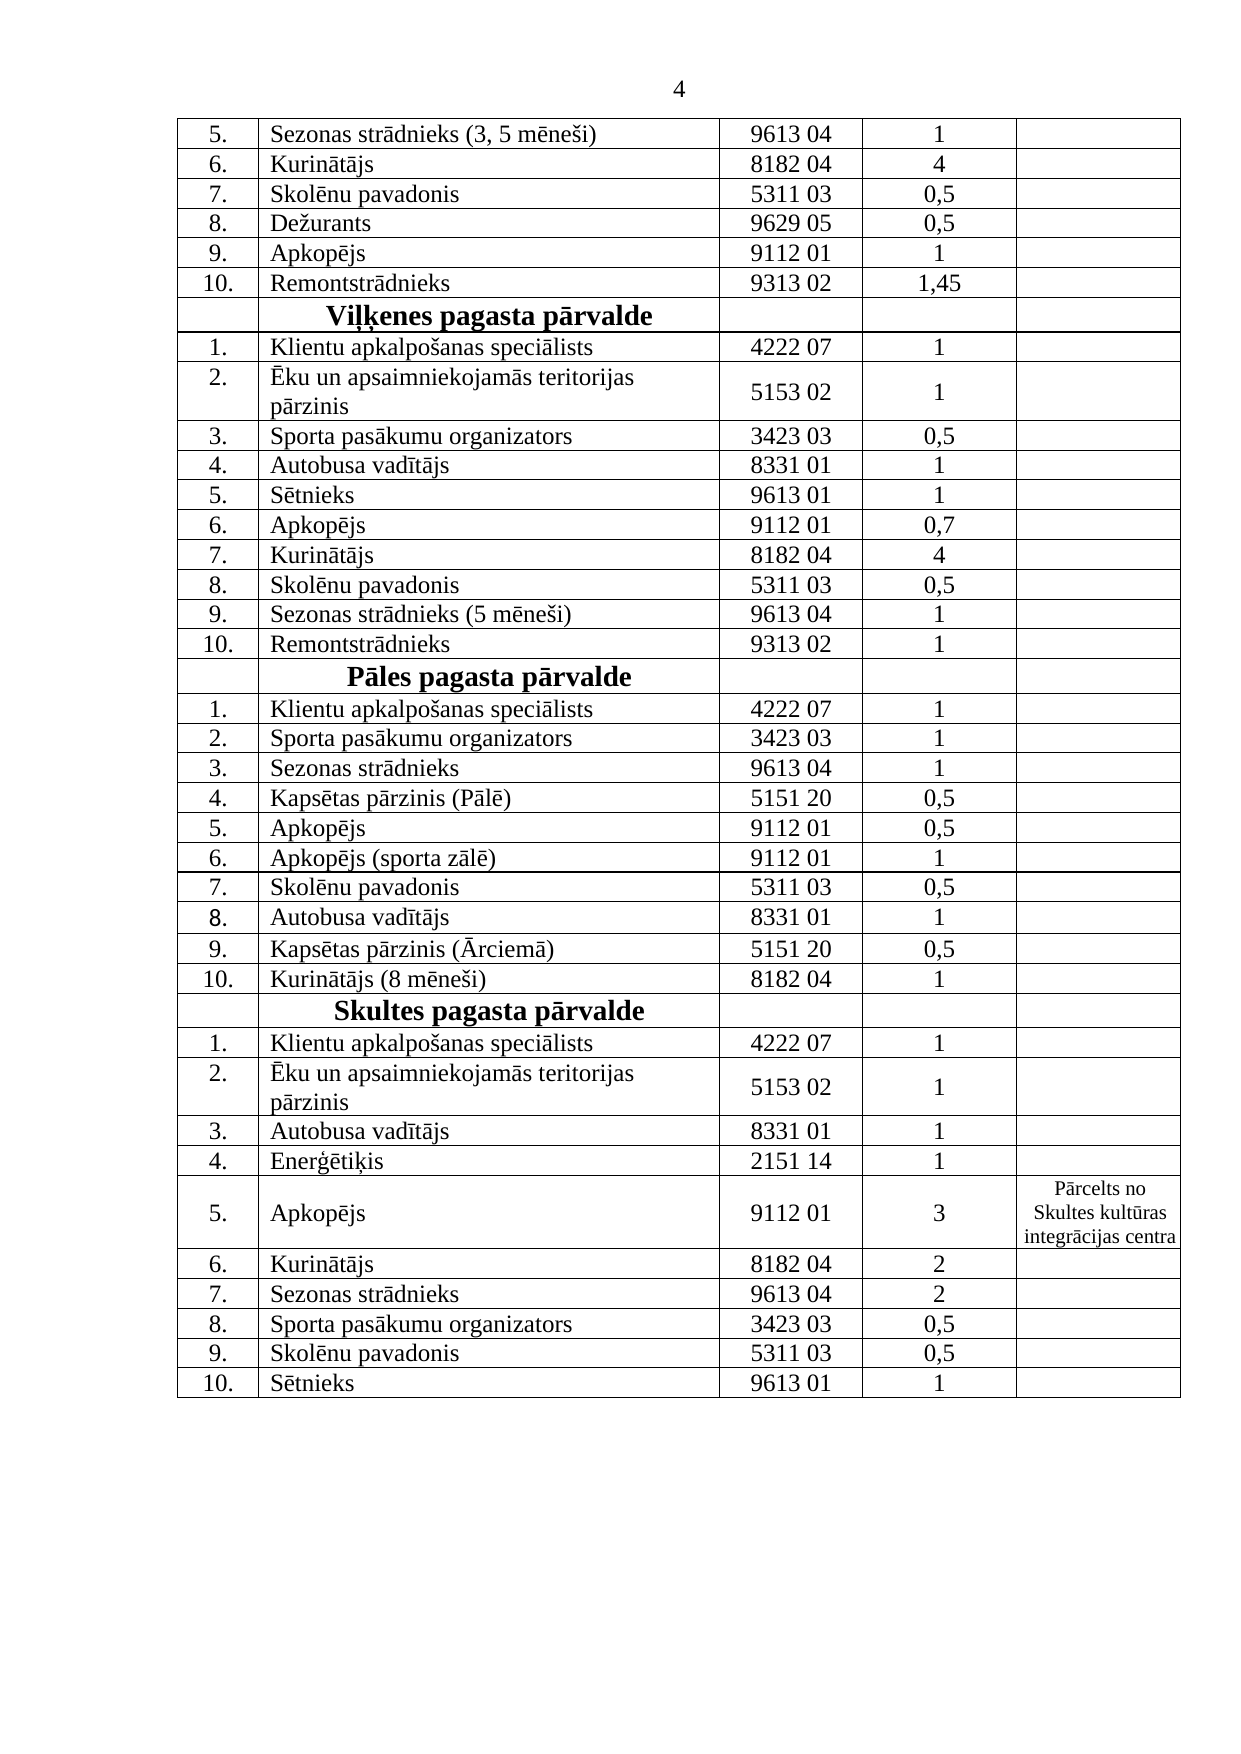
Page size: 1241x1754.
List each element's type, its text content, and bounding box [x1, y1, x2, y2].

table_cell 9313 02 [720, 629, 862, 658]
table_cell 3. [178, 1116, 258, 1145]
table_cell 5151 20 [720, 934, 862, 963]
table_cell 5311 03 [720, 873, 862, 901]
table_cell 10. [178, 268, 258, 297]
table_cell 10. [178, 629, 258, 658]
table_cell 1 [863, 694, 1016, 722]
table_cell 9313 02 [720, 268, 862, 297]
table_cell [1017, 209, 1180, 237]
table_cell 2. [178, 362, 258, 420]
table_cell [1017, 1249, 1180, 1278]
table_cell 8182 04 [720, 1249, 862, 1278]
table_cell [1017, 149, 1180, 178]
table_cell [1017, 783, 1180, 812]
table_cell [1017, 1116, 1180, 1145]
table_cell 2 [863, 1249, 1016, 1278]
table_cell 9. [178, 238, 258, 267]
table_cell [1017, 1279, 1180, 1308]
table_cell Sporta pasākumu organizators [259, 1309, 719, 1337]
table_cell Skolēnu pavadonis [259, 873, 719, 901]
table_cell 9112 01 [720, 510, 862, 539]
table_cell Sezonas strādnieks (3, 5 mēneši) [259, 119, 719, 148]
table_cell 9613 04 [720, 753, 862, 782]
table_cell 1 [863, 119, 1016, 148]
table_cell Autobusa vadītājs [259, 1116, 719, 1145]
table_cell 0,5 [863, 783, 1016, 812]
table_cell [1017, 119, 1180, 148]
table_cell Pārcelts no Skultes kultūras integrācijas centra [1017, 1176, 1180, 1248]
table_cell [1017, 659, 1180, 693]
table_cell [1017, 1339, 1180, 1367]
table_cell [1017, 813, 1180, 842]
table_cell 1 [863, 902, 1016, 933]
table_cell 0,5 [863, 179, 1016, 207]
table_cell Sētnieks [259, 1368, 719, 1397]
table_cell 5311 03 [720, 570, 862, 598]
table_cell Ēku un apsaimniekojamās teritorijas pārzinis [259, 1058, 719, 1115]
table_cell 8182 04 [720, 149, 862, 178]
table_cell 9. [178, 1339, 258, 1367]
table_cell 9. [178, 600, 258, 628]
table_cell 1 [863, 1368, 1016, 1397]
table_cell 6. [178, 510, 258, 539]
table_cell 1 [863, 238, 1016, 267]
table_cell [1017, 934, 1180, 963]
table_cell [1017, 421, 1180, 449]
table_cell 0,5 [863, 873, 1016, 901]
table_cell Skolēnu pavadonis [259, 179, 719, 207]
table_cell 4. [178, 783, 258, 812]
table_cell [1017, 540, 1180, 569]
table_cell 8331 01 [720, 451, 862, 479]
table_cell Autobusa vadītājs [259, 451, 719, 479]
table_cell Remontstrādnieks [259, 268, 719, 297]
table_cell 4 [863, 540, 1016, 569]
table_cell [1017, 570, 1180, 598]
table_cell 2151 14 [720, 1146, 862, 1175]
table_cell 1 [863, 1116, 1016, 1145]
table_cell [1017, 1146, 1180, 1175]
table_cell 9613 04 [720, 119, 862, 148]
table_cell 10. [178, 1368, 258, 1397]
table_cell 1. [178, 694, 258, 722]
table_cell Sporta pasākumu organizators [259, 421, 719, 449]
table_cell 9613 04 [720, 1279, 862, 1308]
table_cell Kapsētas pārzinis (Pālē) [259, 783, 719, 812]
table_cell [1017, 480, 1180, 509]
table_cell 9613 01 [720, 1368, 862, 1397]
table_cell 9112 01 [720, 1176, 862, 1248]
table_cell Remontstrādnieks [259, 629, 719, 658]
table_cell 5151 20 [720, 783, 862, 812]
table_cell [1017, 629, 1180, 658]
table_cell 9112 01 [720, 843, 862, 871]
table_cell 3 [863, 1176, 1016, 1248]
table_cell 1. [178, 333, 258, 361]
table_cell [178, 994, 258, 1027]
table_cell [1017, 1058, 1180, 1115]
table_cell 1 [863, 333, 1016, 361]
table_cell Skultes pagasta pārvalde [259, 994, 719, 1027]
table_cell [1017, 724, 1180, 752]
table_cell Sporta pasākumu organizators [259, 724, 719, 752]
table_cell 9629 05 [720, 209, 862, 237]
table_cell 1 [863, 1058, 1016, 1115]
table_cell [1017, 238, 1180, 267]
table_cell Kurinātājs [259, 540, 719, 569]
table_cell [1017, 333, 1180, 361]
table_cell 1 [863, 843, 1016, 871]
table_cell Klientu apkalpošanas speciālists [259, 694, 719, 722]
table_cell [1017, 268, 1180, 297]
table_cell [1017, 1309, 1180, 1337]
table_cell 1 [863, 964, 1016, 992]
table_cell [1017, 902, 1180, 933]
table_cell 6. [178, 149, 258, 178]
table_cell Kurinātājs [259, 149, 719, 178]
table_cell 1,45 [863, 268, 1016, 297]
table_cell 0,5 [863, 934, 1016, 963]
table_cell [863, 994, 1016, 1027]
table_cell 5. [178, 813, 258, 842]
table_cell Klientu apkalpošanas speciālists [259, 333, 719, 361]
table_cell 2 [863, 1279, 1016, 1308]
table_cell Autobusa vadītājs [259, 902, 719, 933]
table_cell 5. [178, 1176, 258, 1248]
table_cell 8. [178, 1309, 258, 1337]
table_cell 0,5 [863, 570, 1016, 598]
table_cell [1017, 510, 1180, 539]
table_cell [1017, 179, 1180, 207]
table_cell 0,5 [863, 1339, 1016, 1367]
table_cell 6. [178, 1249, 258, 1278]
table_cell 4222 07 [720, 1028, 862, 1057]
table_cell [720, 659, 862, 693]
table_cell Sezonas strādnieks [259, 1279, 719, 1308]
table_cell Skolēnu pavadonis [259, 570, 719, 598]
table_cell Pāles pagasta pārvalde [259, 659, 719, 693]
table_cell Kurinātājs (8 mēneši) [259, 964, 719, 992]
table_cell 3. [178, 421, 258, 449]
table_cell 1 [863, 600, 1016, 628]
table_cell [1017, 994, 1180, 1027]
table_cell 1 [863, 480, 1016, 509]
table_cell [178, 298, 258, 331]
table_cell 3423 03 [720, 1309, 862, 1337]
table_cell [1017, 753, 1180, 782]
table_cell Dežurants [259, 209, 719, 237]
table_cell [1017, 1028, 1180, 1057]
table_cell [1017, 964, 1180, 992]
table_cell 8. [178, 209, 258, 237]
table_cell Apkopējs [259, 510, 719, 539]
table_cell 3423 03 [720, 724, 862, 752]
table_cell 9112 01 [720, 813, 862, 842]
table_cell 2. [178, 1058, 258, 1115]
table_cell 7. [178, 873, 258, 901]
table_cell Sezonas strādnieks (5 mēneši) [259, 600, 719, 628]
table_cell [720, 298, 862, 331]
table_cell 1 [863, 451, 1016, 479]
table_cell 10. [178, 964, 258, 992]
table_cell Viļķenes pagasta pārvalde [259, 298, 719, 331]
table_cell 5153 02 [720, 1058, 862, 1115]
table_cell 1 [863, 1146, 1016, 1175]
table_cell 4. [178, 451, 258, 479]
table_cell 8182 04 [720, 540, 862, 569]
table_cell 5311 03 [720, 1339, 862, 1367]
table_cell 9112 01 [720, 238, 862, 267]
table_cell Apkopējs [259, 238, 719, 267]
table_cell Sezonas strādnieks [259, 753, 719, 782]
table_cell Skolēnu pavadonis [259, 1339, 719, 1367]
table_cell 0,5 [863, 209, 1016, 237]
table_cell 1 [863, 629, 1016, 658]
table_cell Enerģētiķis [259, 1146, 719, 1175]
table_cell 4. [178, 1146, 258, 1175]
table_cell Ēku un apsaimniekojamās teritorijas pārzinis [259, 362, 719, 420]
table_cell [1017, 451, 1180, 479]
table_cell 5. [178, 480, 258, 509]
table_cell [1017, 298, 1180, 331]
table_cell 5153 02 [720, 362, 862, 420]
table_cell Kapsētas pārzinis (Ārciemā) [259, 934, 719, 963]
table_cell Klientu apkalpošanas speciālists [259, 1028, 719, 1057]
table_cell 0,5 [863, 1309, 1016, 1337]
table_cell [863, 659, 1016, 693]
table_cell 2. [178, 724, 258, 752]
table_cell [1017, 362, 1180, 420]
table_cell [178, 659, 258, 693]
table_cell Sētnieks [259, 480, 719, 509]
table_cell 8. [178, 902, 258, 933]
table_cell 1 [863, 724, 1016, 752]
table_cell 3. [178, 753, 258, 782]
table_cell 4222 07 [720, 333, 862, 361]
table_cell 8182 04 [720, 964, 862, 992]
table_cell 8331 01 [720, 902, 862, 933]
table_cell Kurinātājs [259, 1249, 719, 1278]
table_cell 7. [178, 179, 258, 207]
table_cell 5. [178, 119, 258, 148]
table_cell 0,5 [863, 421, 1016, 449]
table_cell 9613 01 [720, 480, 862, 509]
table_cell 3423 03 [720, 421, 862, 449]
table_cell 9. [178, 934, 258, 963]
table_cell 4222 07 [720, 694, 862, 722]
table_cell Apkopējs [259, 813, 719, 842]
table_cell [1017, 694, 1180, 722]
table_cell [863, 298, 1016, 331]
table_cell 4 [863, 149, 1016, 178]
table_cell 1. [178, 1028, 258, 1057]
table_cell 7. [178, 1279, 258, 1308]
table_cell [1017, 843, 1180, 871]
table_cell 0,7 [863, 510, 1016, 539]
table_cell 1 [863, 753, 1016, 782]
table_cell 8331 01 [720, 1116, 862, 1145]
table_cell 1 [863, 362, 1016, 420]
table_cell 0,5 [863, 813, 1016, 842]
table_cell 9613 04 [720, 600, 862, 628]
table_cell 8. [178, 570, 258, 598]
table_cell 6. [178, 843, 258, 871]
table_cell [720, 994, 862, 1027]
table_cell 1 [863, 1028, 1016, 1057]
table_cell [1017, 873, 1180, 901]
table_cell [1017, 1368, 1180, 1397]
table_cell Apkopējs (sporta zālē) [259, 843, 719, 871]
table_cell 5311 03 [720, 179, 862, 207]
table_cell Apkopējs [259, 1176, 719, 1248]
table_cell 7. [178, 540, 258, 569]
table_cell [1017, 600, 1180, 628]
